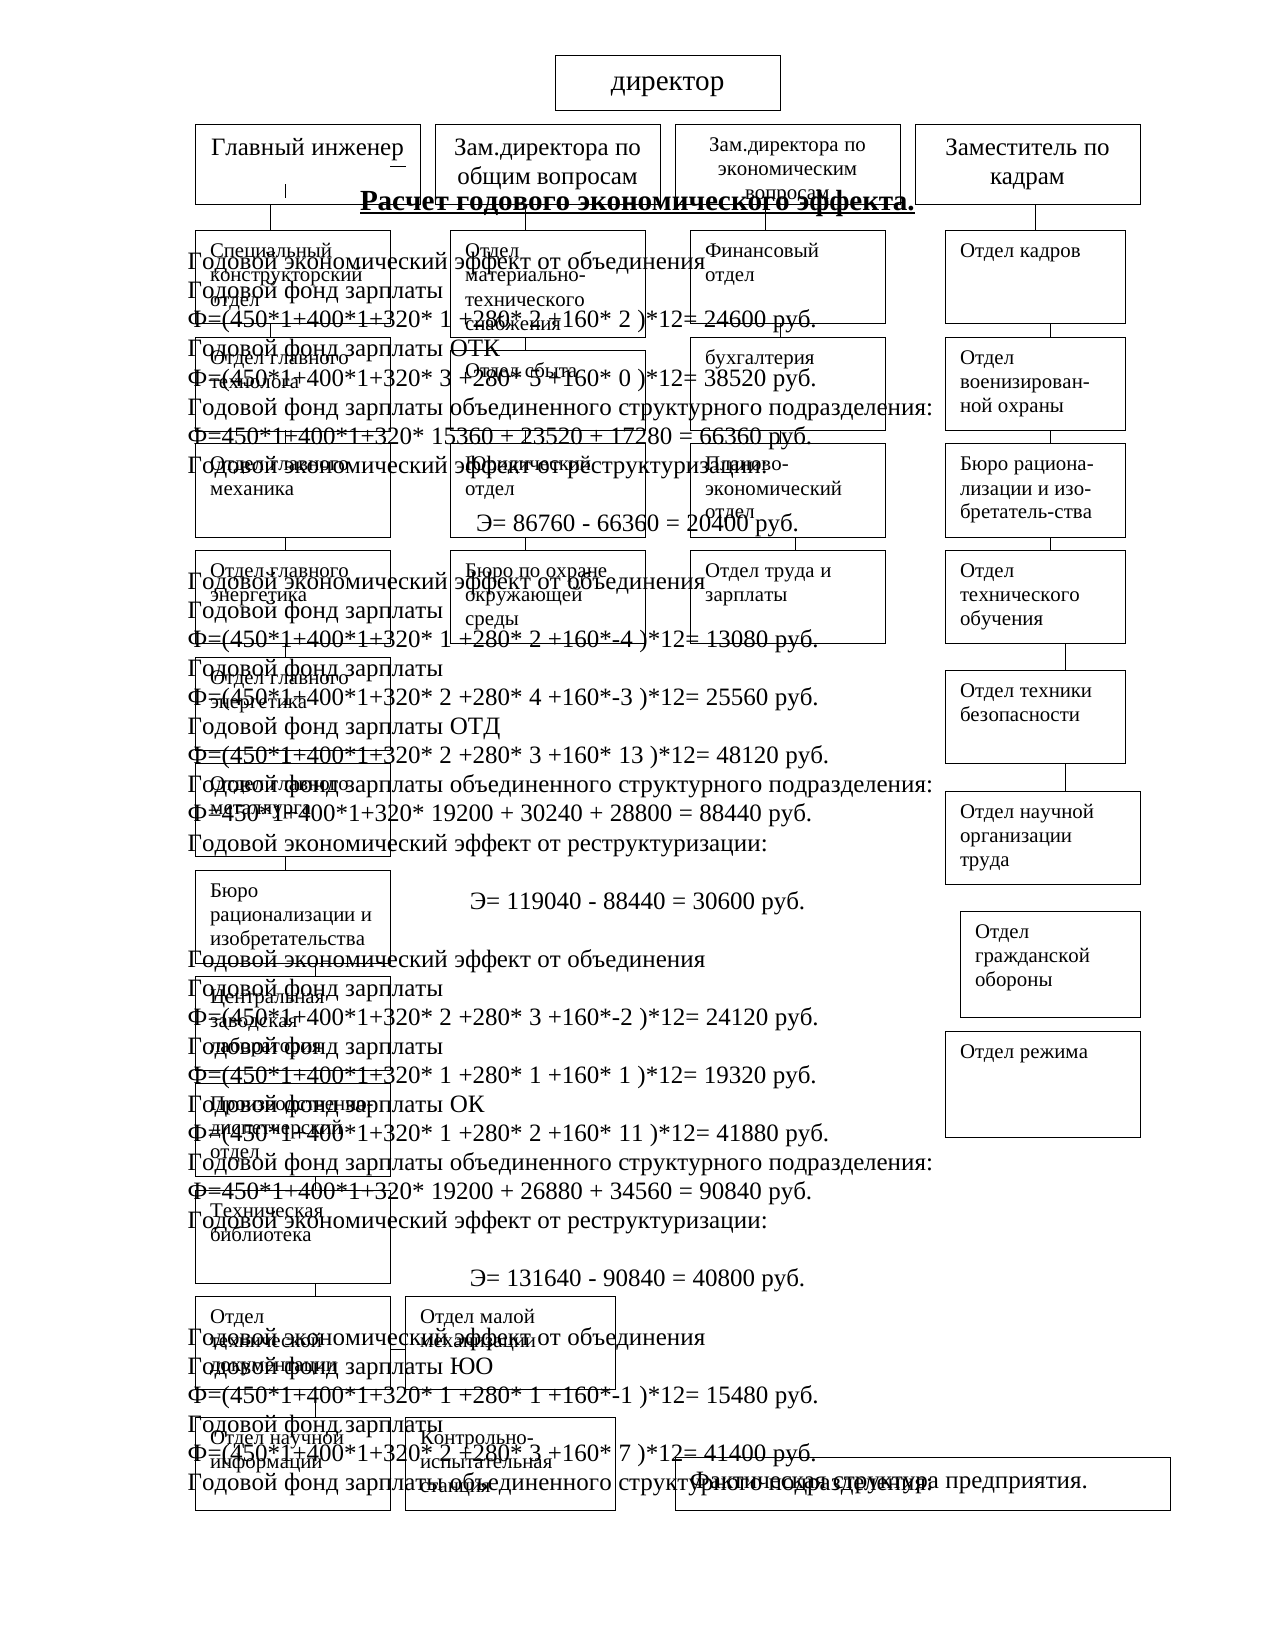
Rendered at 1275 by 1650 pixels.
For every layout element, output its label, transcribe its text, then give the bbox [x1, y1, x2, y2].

text Ф=450*1+400*1+320* 19200 + 30240 + 28800 = 88440 руб. [187, 798, 1087, 827]
text Э= 119040 - 88440 = 30600 руб. [187, 886, 1087, 914]
text Годовой фонд зарплаты [187, 595, 1087, 624]
text Годовой фонд зарплаты [187, 973, 1087, 1002]
text Ф=(450*1+400*1+320* 1 +280* 1 +160* 1 )*12= 19320 руб. [187, 1060, 1087, 1089]
text Годовой фонд зарплаты ОТК [187, 333, 1087, 362]
text Годовой фонд зарплаты объединенного структурного подразделения: [187, 1467, 1087, 1496]
text Расчет годового экономического эффекта. [187, 183, 1087, 217]
text Годовой фонд зарплаты объединенного структурного подразделения: [187, 769, 1087, 798]
text Годовой экономический эффект от объединения [187, 944, 1087, 973]
text Годовой экономический эффект от реструктуризации: [187, 1205, 1087, 1234]
text Ф=(450*1+400*1+320* 2 +280* 3 +160*-2 )*12= 24120 руб. [187, 1002, 1087, 1031]
text Ф=450*1+400*1+320* 19200 + 26880 + 34560 = 90840 руб. [187, 1176, 1087, 1205]
text Годовой фонд зарплаты ОТД [187, 711, 1087, 740]
text Ф=(450*1+400*1+320* 1 +280* 2 +160*-4 )*12= 13080 руб. [187, 624, 1087, 653]
text Годовой экономический эффект от объединения [187, 566, 1087, 595]
text Ф=(450*1+400*1+320* 1 +280* 1 +160*-1 )*12= 15480 руб. [187, 1379, 1087, 1409]
text Ф=(450*1+400*1+320* 1 +280* 2 +160* 11 )*12= 41880 руб. [187, 1118, 1087, 1147]
text Э= 131640 - 90840 = 40800 руб. [187, 1263, 1087, 1292]
text Годовой фонд зарплаты [187, 275, 1087, 304]
text Годовой экономический эффект от объединения [187, 246, 1087, 275]
text Ф=(450*1+400*1+320* 2 +280* 4 +160*-3 )*12= 25560 руб. [187, 682, 1087, 711]
text Годовой фонд зарплаты [187, 653, 1087, 682]
text Годовой фонд зарплаты ЮО [187, 1351, 1087, 1379]
text Годовой экономический эффект от реструктуризации: [187, 449, 1087, 479]
text Ф=(450*1+400*1+320* 2 +280* 3 +160* 13 )*12= 48120 руб. [187, 740, 1087, 769]
text Годовой экономический эффект от объединения [187, 1321, 1087, 1351]
text Ф=(450*1+400*1+320* 3 +280* 5 +160* 0 )*12= 38520 руб. [187, 362, 1087, 391]
text Годовой фонд зарплаты объединенного структурного подразделения: [187, 391, 1087, 421]
text Э= 86760 - 66360 = 20400 руб. [187, 508, 1087, 537]
text Годовой фонд зарплаты ОК [187, 1089, 1087, 1118]
text Ф=(450*1+400*1+320* 2 +280* 3 +160* 7 )*12= 41400 руб. [187, 1438, 1087, 1467]
text Годовой фонд зарплаты [187, 1031, 1087, 1060]
text Годовой фонд зарплаты объединенного структурного подразделения: [187, 1147, 1087, 1176]
text Ф=450*1+400*1+320* 15360 + 23520 + 17280 = 66360 руб. [187, 421, 1087, 449]
text Годовой фонд зарплаты [187, 1409, 1087, 1438]
text Годовой экономический эффект от реструктуризации: [187, 827, 1087, 856]
text Ф=(450*1+400*1+320* 1 +280* 2 +160* 2 )*12= 24600 руб. [187, 304, 1087, 333]
